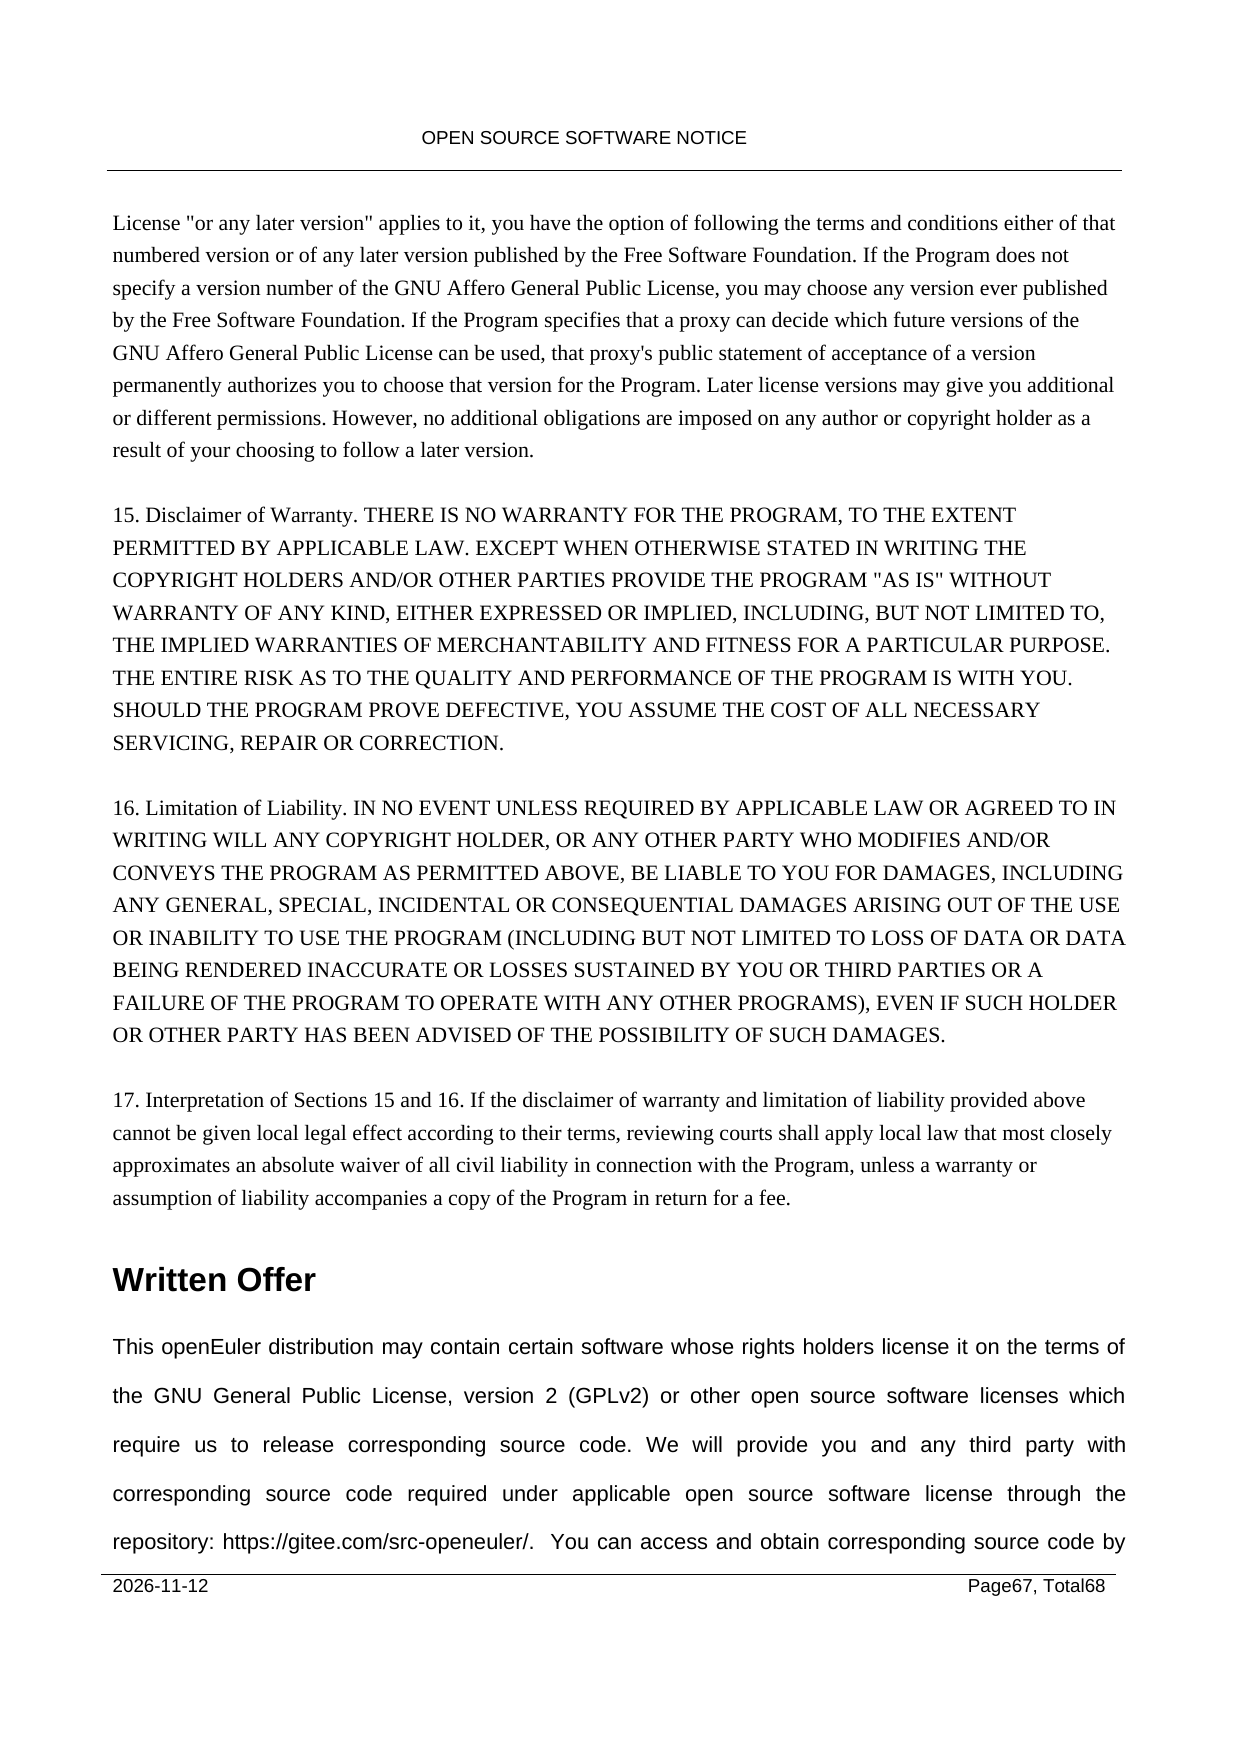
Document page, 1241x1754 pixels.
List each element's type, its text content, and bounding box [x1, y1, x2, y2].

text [112, 206, 1128, 1246]
text Written Offer [112, 1246, 1128, 1311]
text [112, 1331, 1128, 1558]
